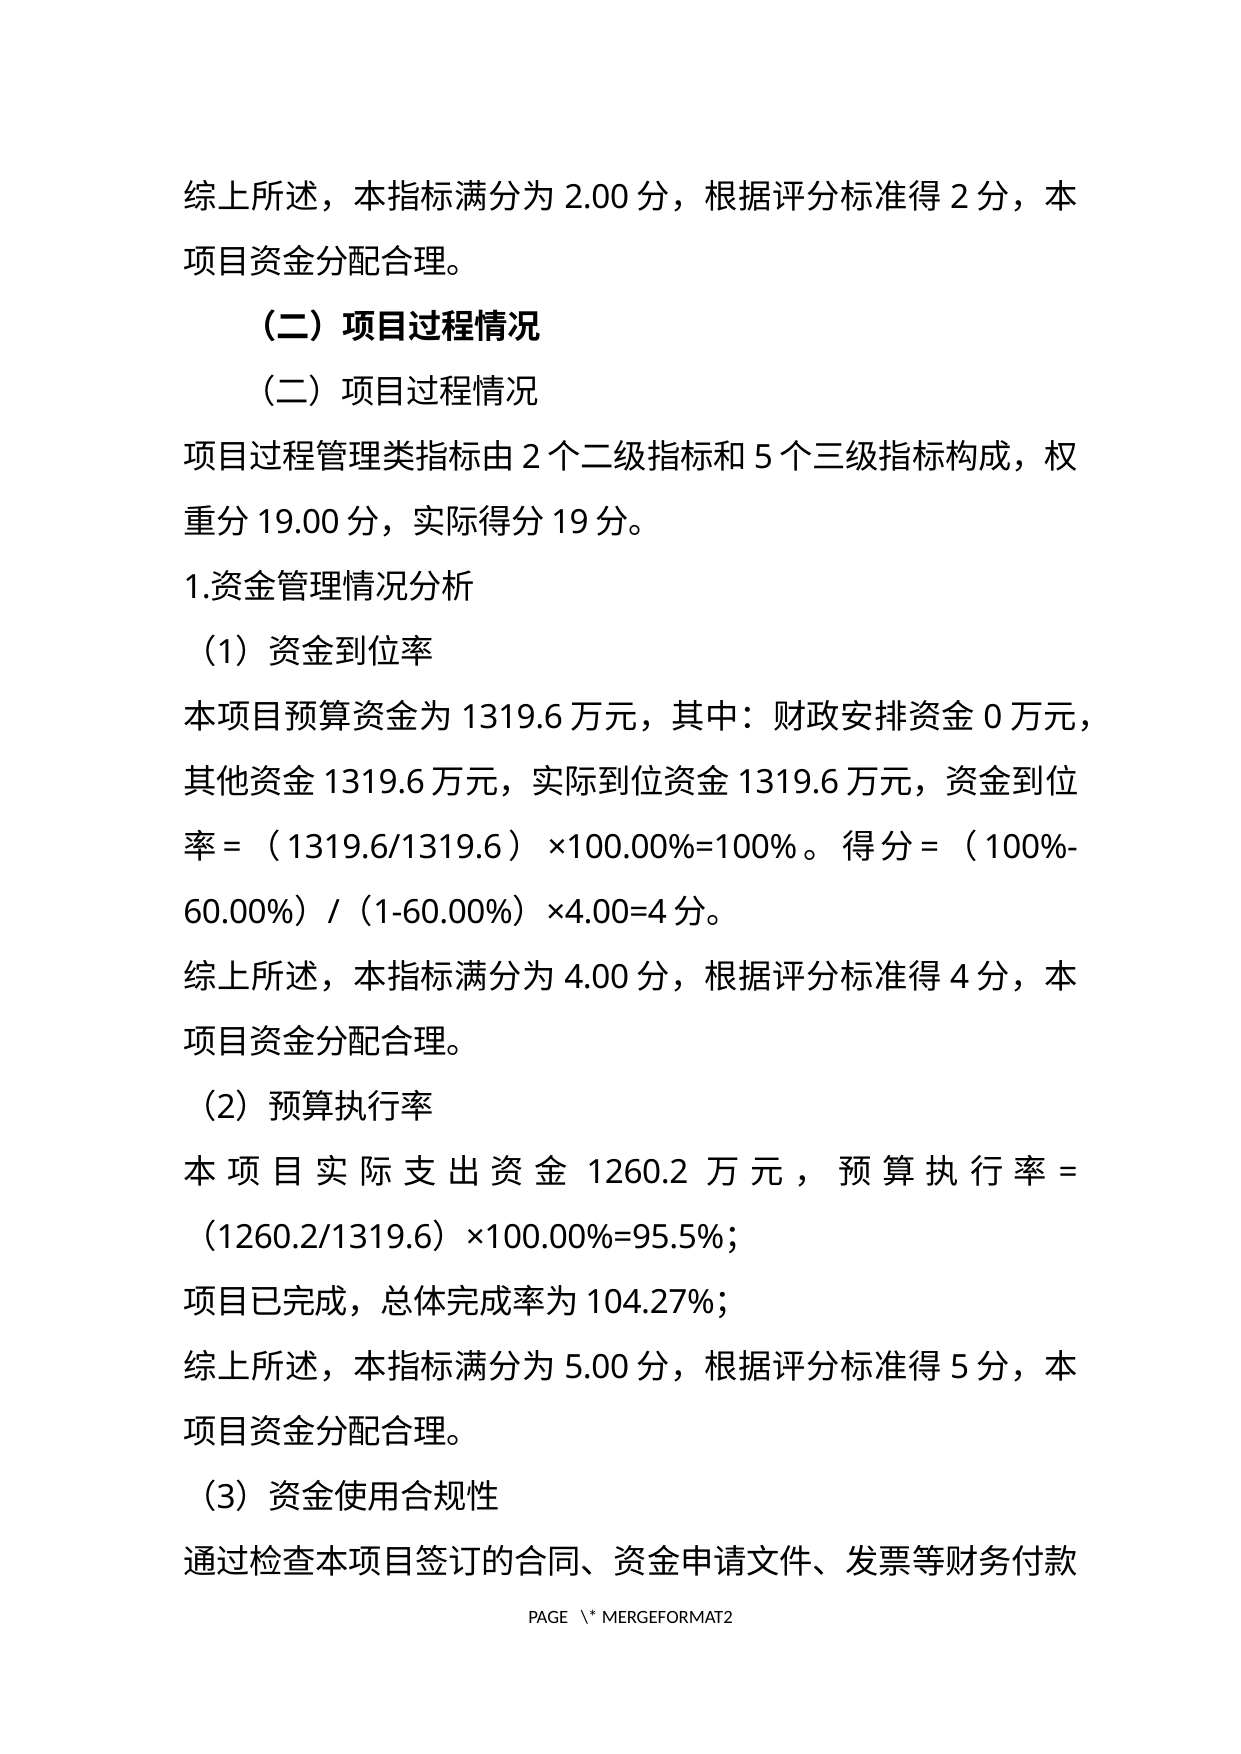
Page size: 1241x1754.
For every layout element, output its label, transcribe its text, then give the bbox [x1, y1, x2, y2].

text （二）项目过程情况 [183, 292, 1078, 357]
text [183, 162, 1078, 292]
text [183, 357, 1078, 1592]
